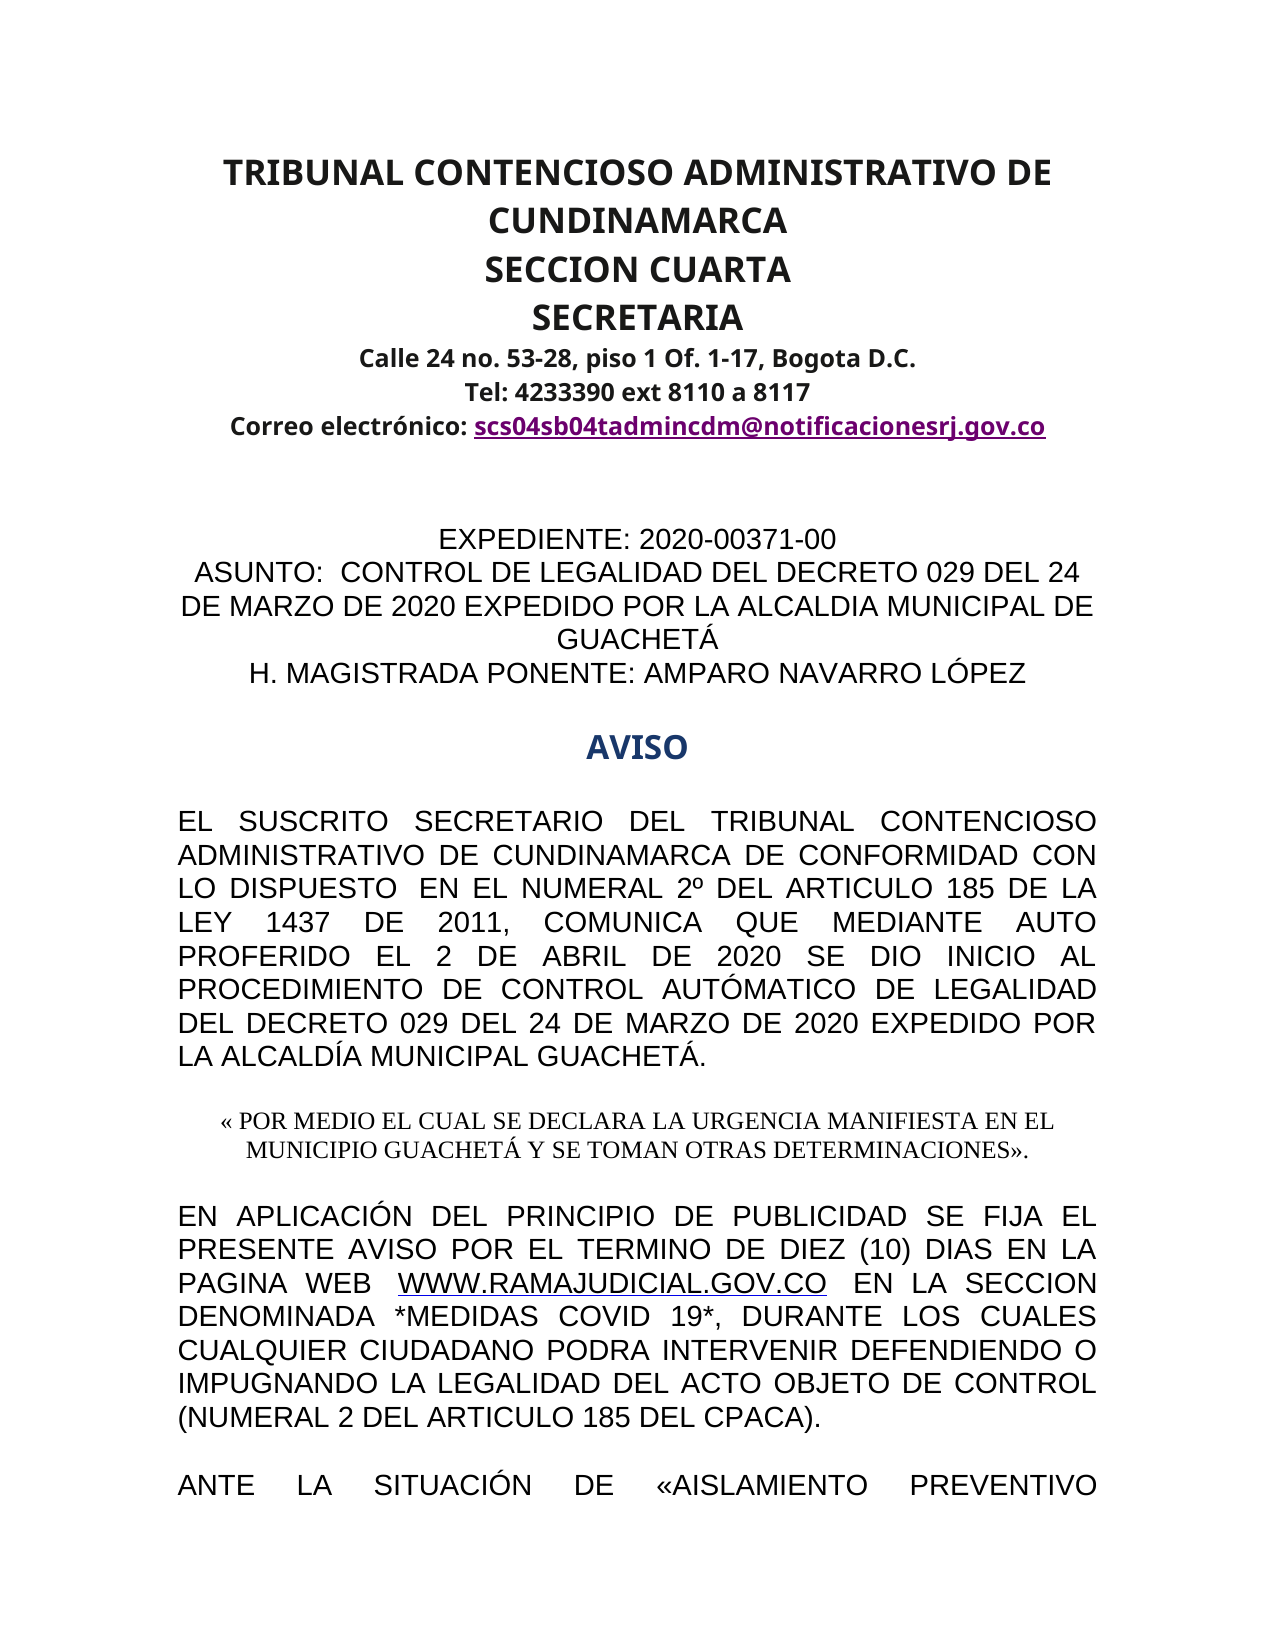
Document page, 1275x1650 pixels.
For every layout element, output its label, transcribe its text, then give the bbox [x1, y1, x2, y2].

text Tel: 4233390 ext 8110 a 8117 [177, 374, 1098, 409]
text « POR MEDIO EL CUAL SE DECLARA LA URGENCIA MANIFIESTA EN EL MUNICIPIO GUACHETÁ Y SE TOMAN OTRAS DETERMINACIONES». [177, 1106, 1098, 1164]
text EL SUSCRITO SECRETARIO DEL TRIBUNAL CONTENCIOSO ADMINISTRATIVO DE CUNDINAMARCA DE CONFORMIDAD CON LO DISPUESTO EN EL NUMERAL 2º DEL ARTICULO 185 DE LA LEY 1437 DE 2011, COMUNICA QUE MEDIANTE AUTO PROFERIDO EL 2 DE ABRIL DE 2020 SE DIO INICIO AL PROCEDIMIENTO DE CONTROL AUTÓMATICO DE LEGALIDAD DEL DECRETO 029 DEL 24 DE MARZO DE 2020 EXPEDIDO POR LA ALCALDÍA MUNICIPAL GUACHETÁ. [177, 804, 1098, 1073]
text Calle 24 no. 53-28, piso 1 Of. 1-17, Bogota D.C. [177, 341, 1098, 374]
text SECRETARIA [177, 292, 1098, 341]
text Correo electrónico: scs04sb04tadmincdm@notificacionesrj.gov.co [177, 409, 1098, 443]
text ASUNTO: CONTROL DE LEGALIDAD DEL DECRETO 029 DEL 24 DE MARZO DE 2020 EXPEDIDO POR LA ALCALDIA MUNICIPAL DE GUACHETÁ [177, 555, 1098, 656]
text EXPEDIENTE: 2020-00371-00 [177, 522, 1098, 555]
text EN APLICACIÓN DEL PRINCIPIO DE PUBLICIDAD SE FIJA EL PRESENTE AVISO POR EL TERMINO DE DIEZ (10) DIAS EN LA PAGINA WEB WWW.RAMAJUDICIAL.GOV.CO EN LA SECCION DENOMINADA *MEDIDAS COVID 19*, DURANTE LOS CUALES CUALQUIER CIUDADANO PODRA INTERVENIR DEFENDIENDO O IMPUGNANDO LA LEGALIDAD DEL ACTO OBJETO DE CONTROL (NUMERAL 2 DEL ARTICULO 185 DEL CPACA). [177, 1198, 1098, 1433]
text SECCION CUARTA [177, 244, 1098, 292]
text TRIBUNAL CONTENCIOSO ADMINISTRATIVO DE CUNDINAMARCA [177, 148, 1098, 244]
text H. MAGISTRADA PONENTE: AMPARO NAVARRO LÓPEZ [177, 656, 1098, 689]
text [177, 1468, 1098, 1502]
text AVISO [177, 724, 1098, 769]
